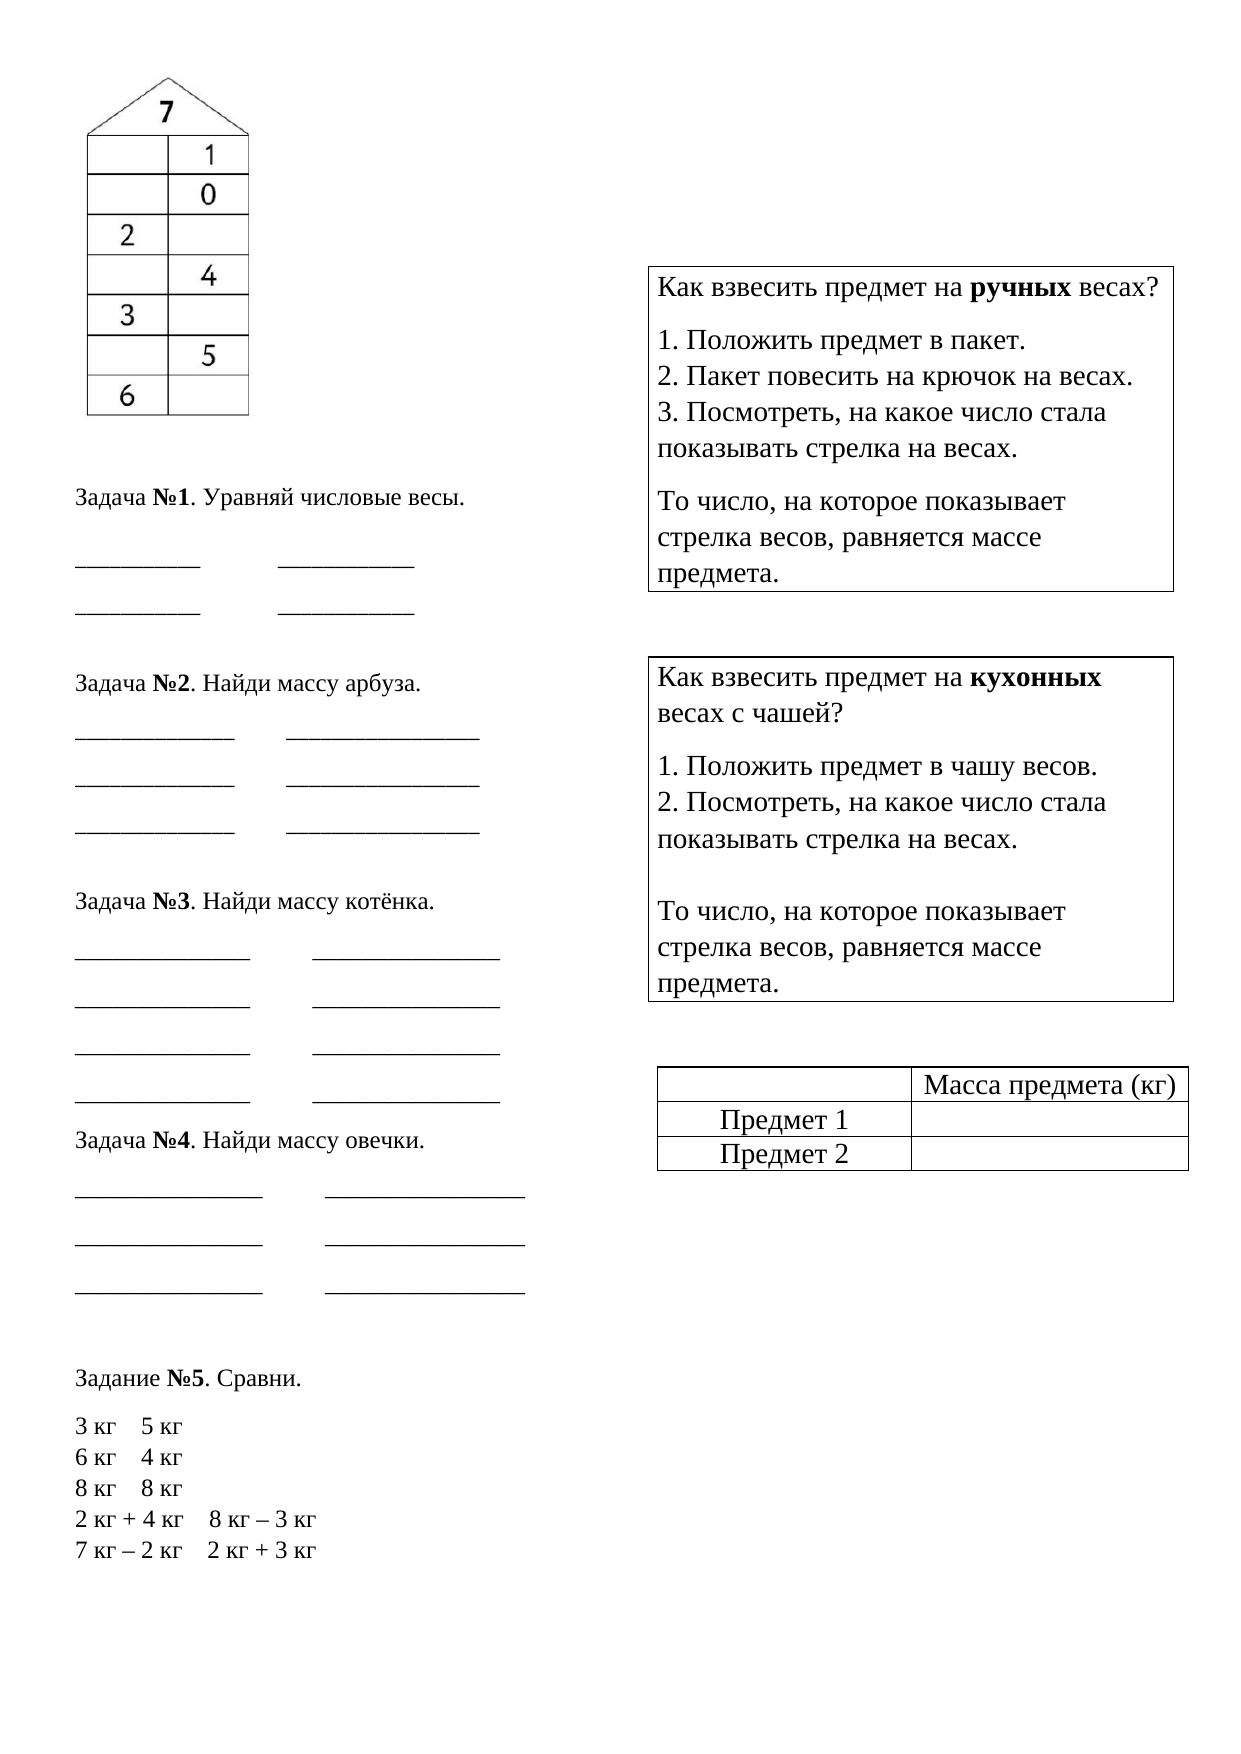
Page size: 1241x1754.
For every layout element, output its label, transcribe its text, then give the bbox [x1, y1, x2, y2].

text 3 кг 5 кг 6 кг 4 кг 8 кг 8 кг 2 кг + 4 кг 8 кг – 3 кг 7 кг – 2 кг 2 кг + 3 кг [75, 1411, 583, 1564]
text Задача №4. Найди массу овечки. [75, 1125, 583, 1153]
table_cell Предмет 1 [658, 1102, 911, 1136]
table_cell Предмет 2 [658, 1137, 911, 1170]
text _______________ ________________ [75, 1268, 583, 1297]
text ______________ _________________ [75, 715, 583, 743]
text Как взвесить предмет на кухонных весах с чашей? [649, 658, 1173, 729]
text ______________ _______________ [75, 982, 583, 1010]
text Задача №3. Найди массу котёнка. [75, 856, 583, 915]
text ______________ _________________ [75, 762, 583, 790]
text Задание №5. Сравни. [75, 1363, 583, 1392]
text Задача №1. Уравняй числовые весы. ___________ ____________ [75, 482, 583, 572]
text Как взвесить предмет на ручных весах? [649, 267, 1173, 302]
text 1. Положить предмет в чашу весов. 2. Посмотреть, на какое число стала показывать стрелка на весах. То число, на которое показывает стрелка весов, равняется массе предмета. [649, 745, 1173, 1001]
text ___________ ____________ [75, 590, 583, 618]
table_header [658, 1068, 911, 1101]
text ______________ _______________ [75, 1077, 583, 1106]
text 1. Положить предмет в пакет. 2. Пакет повесить на крючок на весах. 3. Посмотреть, на какое число стала показывать стрелка на весах. [649, 319, 1173, 464]
text _______________ ________________ [75, 1220, 583, 1249]
text ______________ _________________ [75, 809, 583, 837]
table_cell [912, 1102, 1188, 1136]
text Задача №2. Найди массу арбуза. [75, 637, 583, 696]
text ______________ _______________ [75, 1029, 583, 1058]
text ______________ _______________ [75, 934, 583, 963]
picture [75, 75, 253, 417]
text То число, на которое показывает стрелка весов, равняется массе предмета. [649, 480, 1173, 591]
table_cell [912, 1137, 1188, 1170]
text _______________ ________________ [75, 1172, 583, 1201]
table_header Масса предмета (кг) [912, 1068, 1188, 1101]
